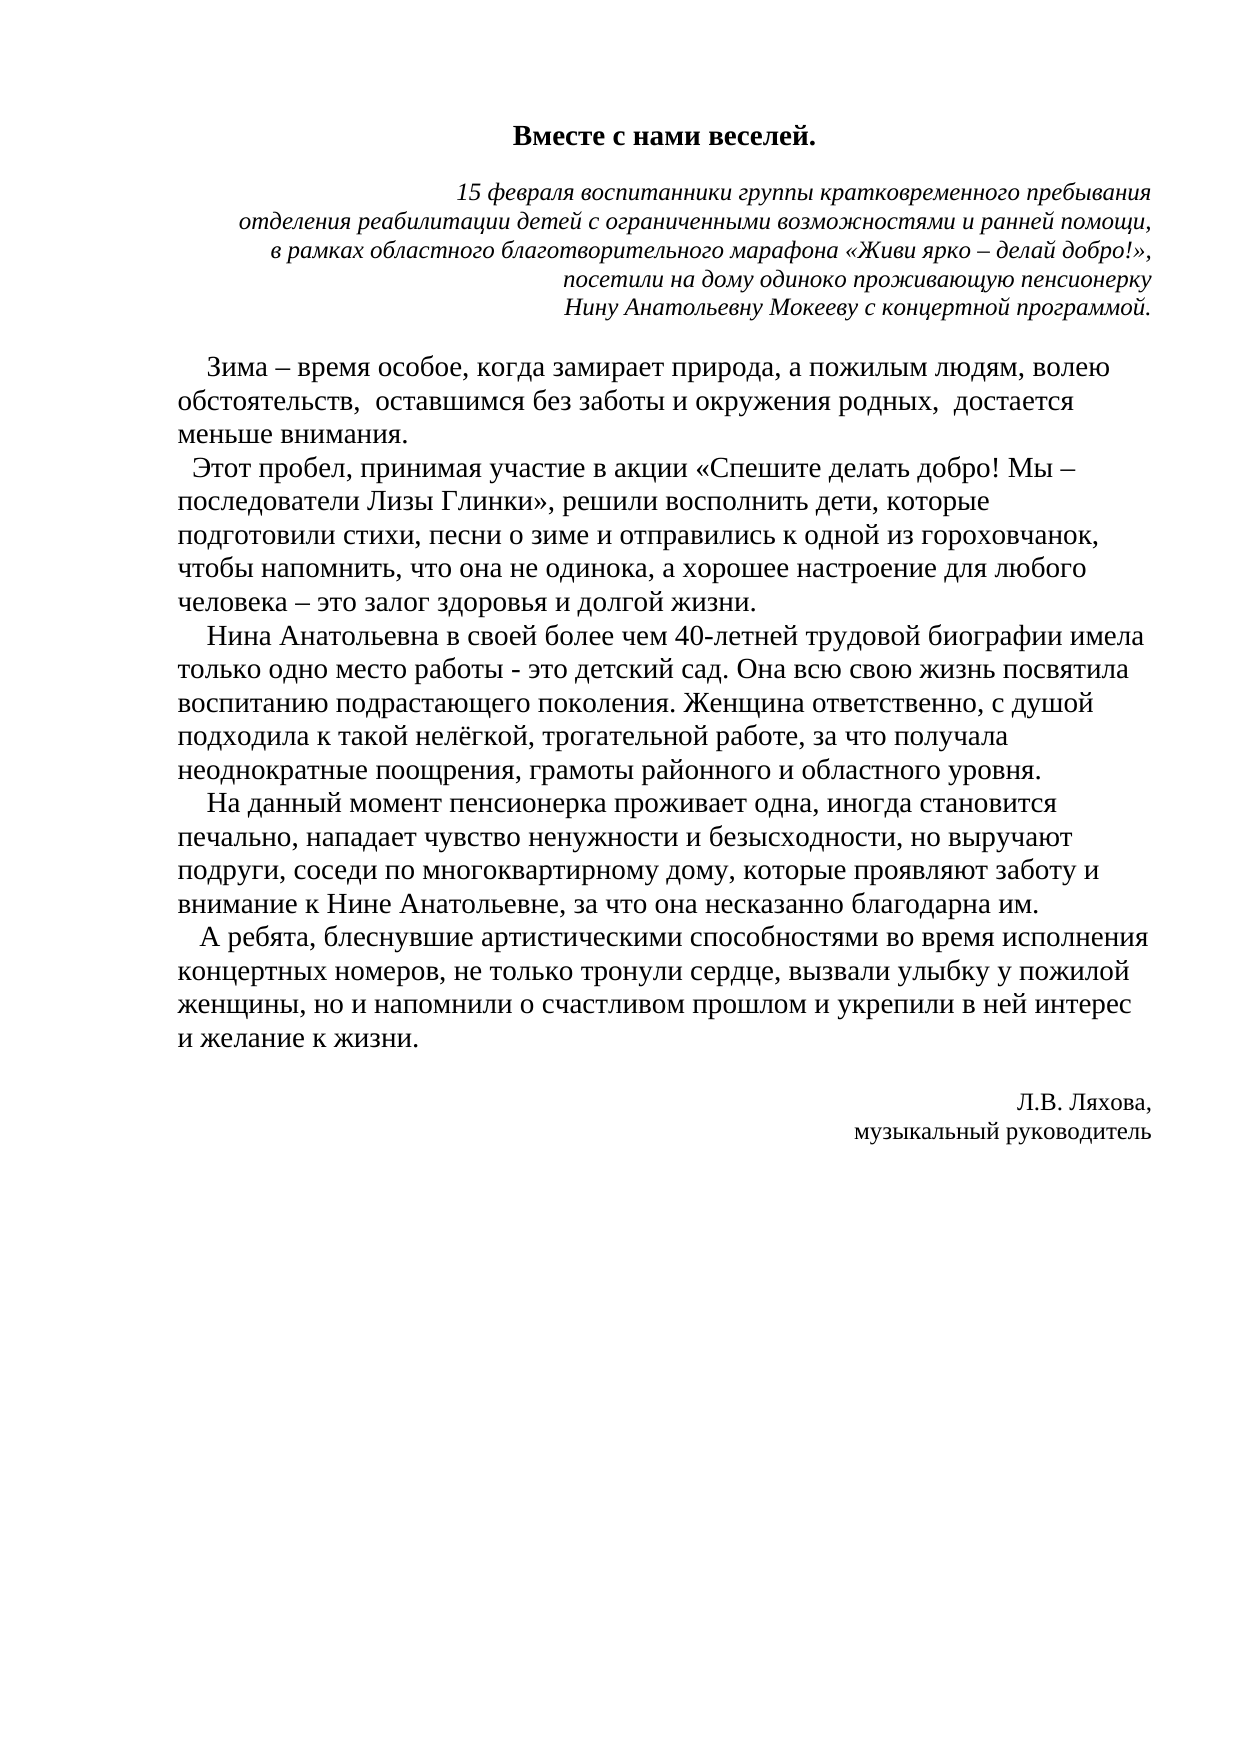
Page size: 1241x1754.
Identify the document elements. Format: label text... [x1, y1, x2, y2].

text Нина Анатольевна в своей более чем 40-летней трудовой биографии имела только одно место работы - это детский сад. Она всю свою жизнь посвятила воспитанию подрастающего поколения. Женщина ответственно, с душой подходила к такой нелёгкой, трогательной работе, за что получала неоднократные поощрения, грамоты районного и областного уровня. [177, 618, 1152, 785]
text музыкальный руководитель [177, 1116, 1152, 1145]
text отделения реабилитации детей с ограниченными возможностями и ранней помощи, [177, 206, 1152, 235]
text Л.В. Ляхова, [177, 1087, 1152, 1116]
text На данный момент пенсионерка проживает одна, иногда становится печально, нападает чувство ненужности и безысходности, но выручают подруги, соседи по многоквартирному дому, которые проявляют заботу и внимание к Нине Анатольевне, за что она несказанно благодарна им. [177, 785, 1152, 919]
text в рамках областного благотворительного марафона «Живи ярко – делай добро!», посетили на дому одиноко проживающую пенсионерку [177, 235, 1152, 292]
text Зима – время особое, когда замирает природа, а пожилым людям, волею обстоятельств, оставшимся без заботы и окружения родных, достается меньше внимания. [177, 349, 1152, 450]
text Вместе с нами веселей. [177, 118, 1152, 152]
text Нину Анатольевну Мокееву с концертной программой. [177, 292, 1152, 321]
text 15 февраля воспитанники группы кратковременного пребывания [177, 177, 1152, 206]
text А ребята, блеснувшие артистическими способностями во время исполнения концертных номеров, не только тронули сердце, вызвали улыбку у пожилой женщины, но и напомнили о счастливом прошлом и укрепили в ней интерес и желание к жизни. [177, 919, 1152, 1054]
text Этот пробел, принимая участие в акции «Спешите делать добро! Мы – последователи Лизы Глинки», решили восполнить дети, которые подготовили стихи, песни о зиме и отправились к одной из гороховчанок, чтобы напомнить, что она не одинока, а хорошее настроение для любого человека – это залог здоровья и долгой жизни. [177, 450, 1152, 618]
